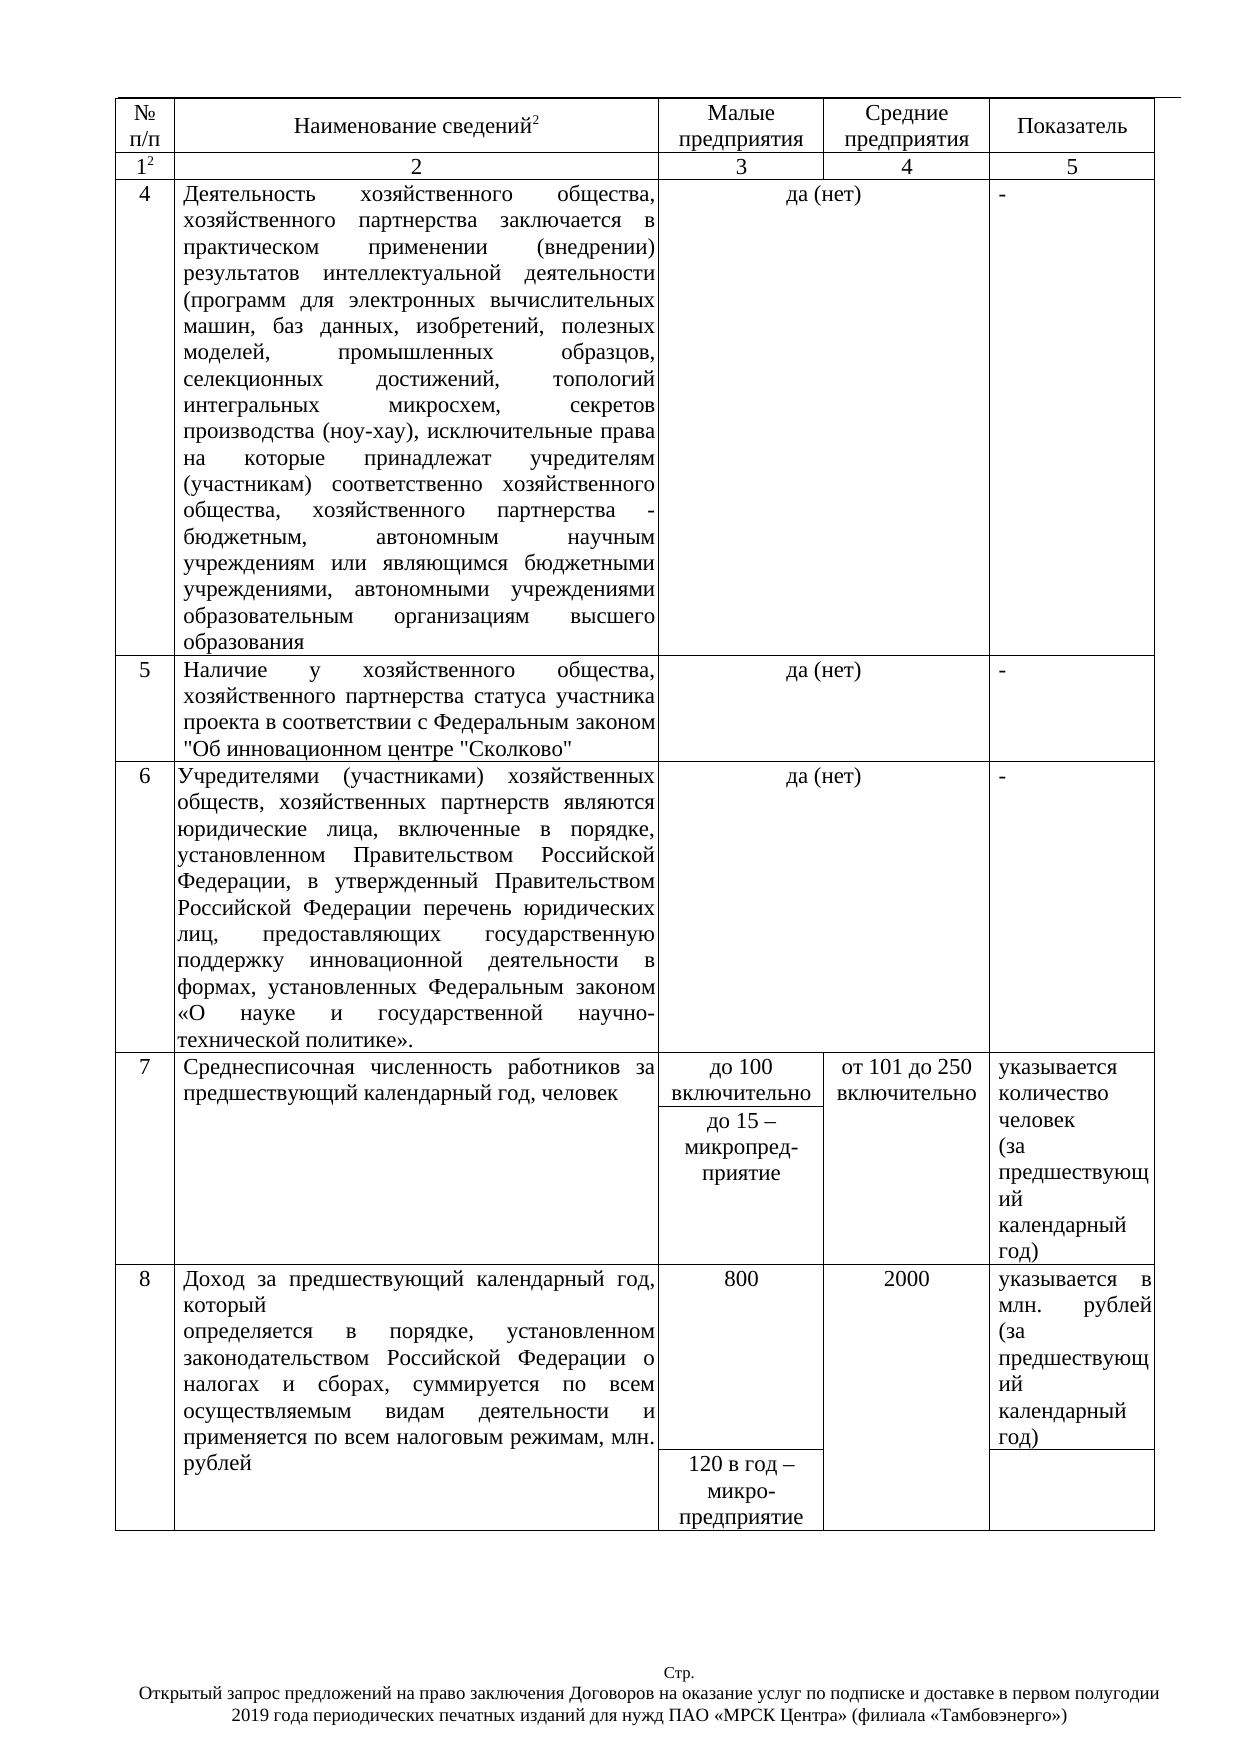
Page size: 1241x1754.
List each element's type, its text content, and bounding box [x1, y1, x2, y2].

table_cell 120 в год – микропредприятие [659, 1450, 823, 1529]
table_cell Деятельность хозяйственного общества, хозяйственного партнерства заключается в практическом применении (внедрении) результатов интеллектуальной деятельности (программ для электронных вычислительных машин, баз данных, изобретений, полезных моделей, промышленных образцов, селекционных достижений, топологий интегральных микросхем, секретов производства (ноу-хау), исключительные права на которые принадлежат учредителям (участникам) соответственно хозяйственного общества, хозяйственного партнерства - бюджетным, автономным научным учреждениям или являющимся бюджетными учреждениями, автономными учреждениями образовательным организациям высшего образования [175, 180, 658, 654]
table_cell 7 [116, 1053, 174, 1264]
table_cell 5 [116, 656, 174, 761]
table_cell 800 [659, 1265, 823, 1449]
table_cell 5 [990, 153, 1154, 179]
table_cell да (нет) [659, 762, 989, 1052]
table_cell 2 [175, 153, 658, 179]
table_cell 12 [116, 153, 174, 179]
table_header Средние предприятия [824, 99, 989, 152]
table_header № п/п [116, 99, 174, 152]
table_cell Среднесписочная численность работников за предшествующий календарный год, человек [175, 1053, 658, 1264]
table_cell до 15 – микропредприятие [659, 1107, 823, 1264]
table_header Наименование сведений2 [175, 99, 658, 152]
table_cell 3 [659, 153, 823, 179]
table_cell [990, 1450, 1154, 1529]
table_cell - [990, 180, 1154, 654]
table_cell Доход за предшествующий календарный год, который определяется в порядке, установленном законодательством Российской Федерации о налогах и сборах, суммируется по всем осуществляемым видам деятельности и применяется по всем налоговым режимам, млн. рублей [175, 1265, 658, 1529]
table_header Показатель [990, 99, 1154, 152]
table_cell указывается в млн. рублей (за предшествующий календарный год) [990, 1265, 1154, 1449]
table_cell - [990, 656, 1154, 761]
table_cell 4 [824, 153, 989, 179]
table_cell Учредителями (участниками) хозяйственных обществ, хозяйственных партнерств являются юридические лица, включенные в порядке, установленном Правительством Российской Федерации, в утвержденный Правительством Российской Федерации перечень юридических лиц, предоставляющих государственную поддержку инновационной деятельности в формах, установленных Федеральным законом «О науке и государственной научно-технической политике». [175, 762, 658, 1052]
table_cell Наличие у хозяйственного общества, хозяйственного партнерства статуса участника проекта в соответствии с Федеральным законом "Об инновационном центре "Сколково" [175, 656, 658, 761]
table_cell да (нет) [659, 180, 989, 654]
table_cell 2000 [824, 1265, 989, 1529]
table_cell 8 [116, 1265, 174, 1529]
table_cell указывается количество человек (за предшествующий календарный год) [990, 1053, 1154, 1264]
table_cell до 100 включительно [659, 1053, 823, 1106]
table_cell 6 [116, 762, 174, 1052]
table_cell 4 [116, 180, 174, 654]
table_cell да (нет) [659, 656, 989, 761]
table_cell - [990, 762, 1154, 1052]
table_header Малые предприятия [659, 99, 823, 152]
table_cell от 101 до 250 включительно [824, 1053, 989, 1264]
